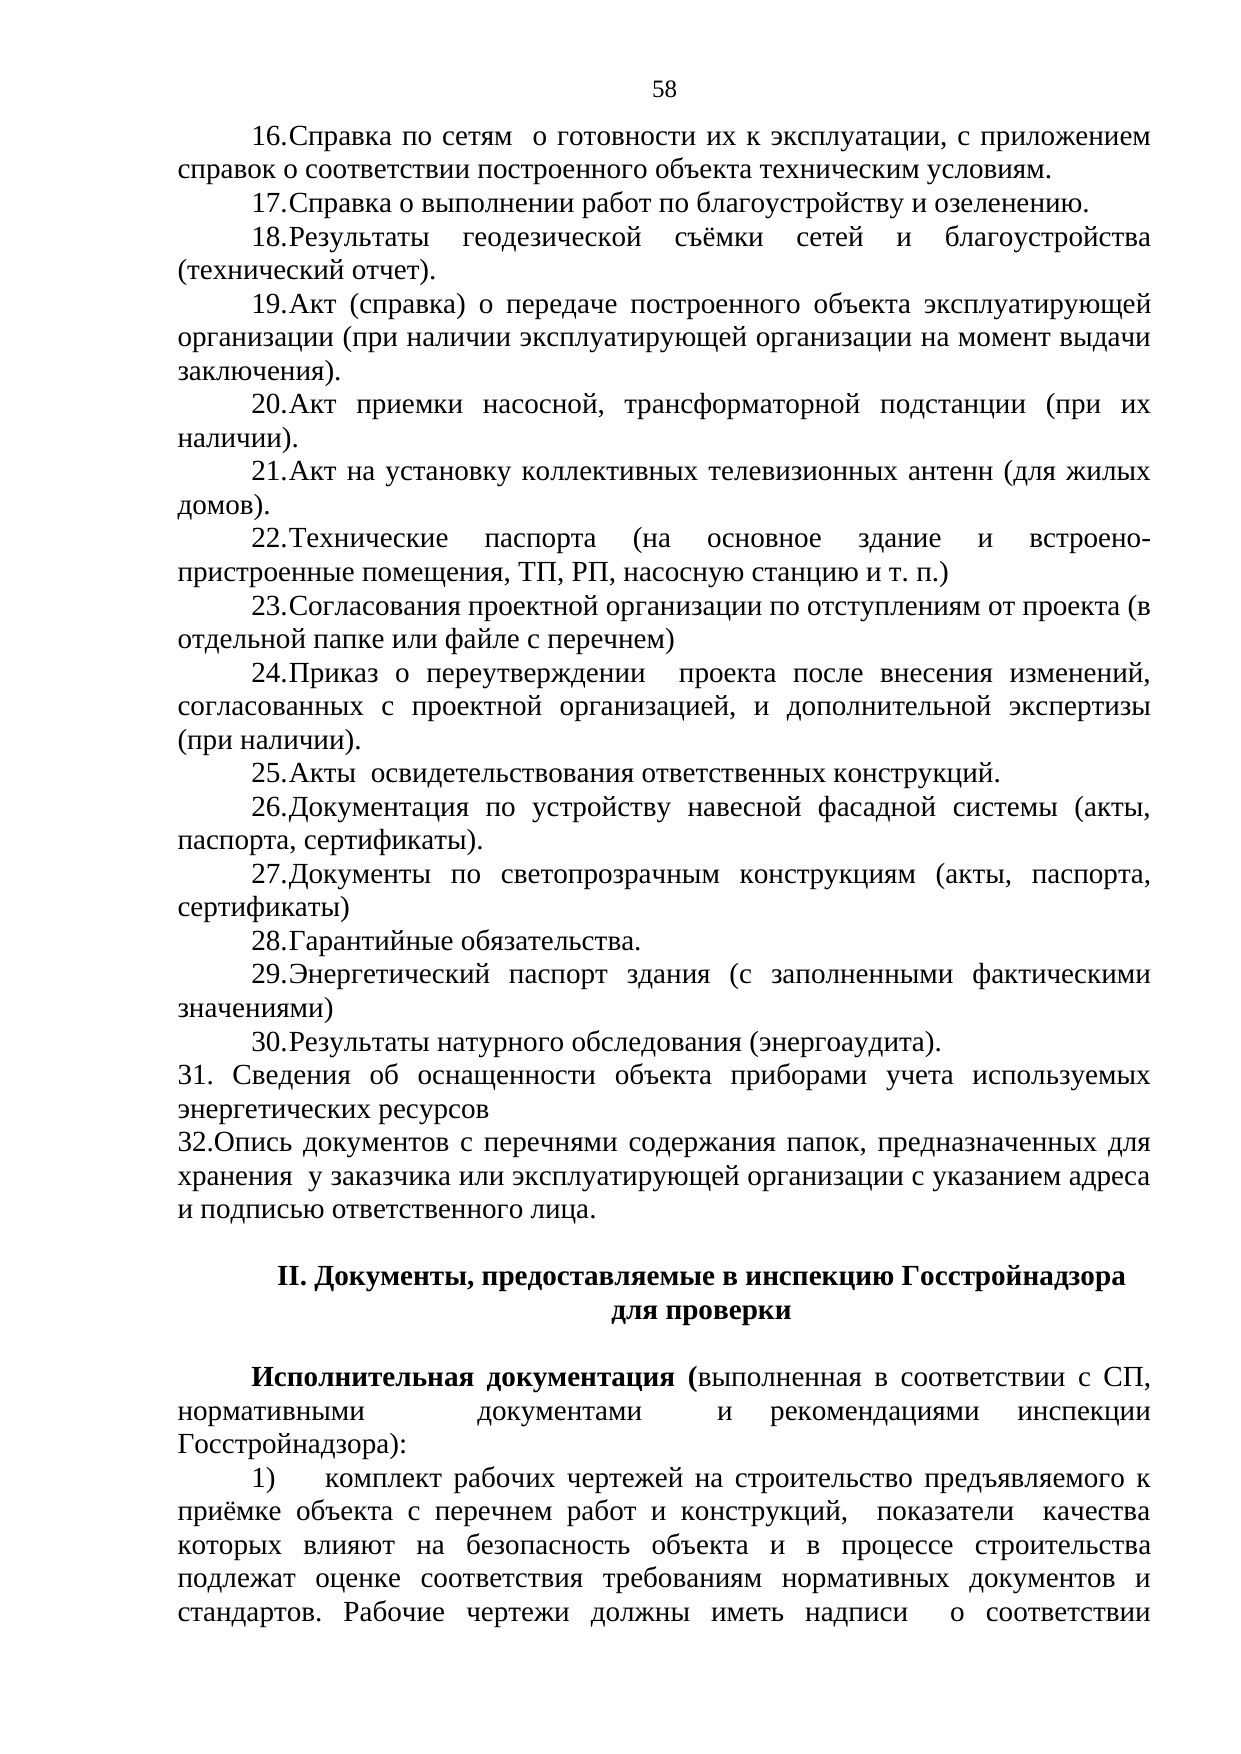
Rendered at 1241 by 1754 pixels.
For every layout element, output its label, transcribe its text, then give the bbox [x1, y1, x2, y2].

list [177, 1460, 1152, 1627]
list Акты освидетельствования ответственных конструкций. [177, 755, 1152, 789]
list Согласования проектной организации по отступлениям от проекта (в отдельной папке или файле с перечнем) [177, 588, 1152, 655]
list Документы по светопрозрачным конструкциям (акты, паспорта, сертификаты) [177, 856, 1152, 923]
list Акт на установку коллективных телевизионных антенн (для жилых домов). [177, 453, 1152, 521]
text II. Документы, предоставляемые в инспекцию Госстройнадзора [177, 1258, 1152, 1292]
text Исполнительная документация (выполненная в соответствии с СП, нормативными документами и рекомендациями инспекции Госстройнадзора): [177, 1359, 1152, 1460]
list Результаты геодезической съёмки сетей и благоустройства (технический отчет). [177, 219, 1152, 286]
list Приказ о переутверждении проекта после внесения изменений, согласованных с проектной организацией, и дополнительной экспертизы (при наличии). [177, 655, 1152, 755]
list Технические паспорта (на основное здание и встроено-пристроенные помещения, ТП, РП, насосную станцию и т. п.) [177, 521, 1152, 588]
text для проверки [177, 1292, 1152, 1326]
list Справка по сетям о готовности их к эксплуатации, с приложением справок о соответствии построенного объекта техническим условиям. [177, 118, 1152, 185]
list Акт приемки насосной, трансформаторной подстанции (при их наличии). [177, 386, 1152, 453]
list Справка о выполнении работ по благоустройству и озеленению. [177, 185, 1152, 219]
text 32.Опись документов с перечнями содержания папок, предназначенных для хранения у заказчика или эксплуатирующей организации с указанием адреса и подписью ответственного лица. [177, 1124, 1152, 1225]
list Документация по устройству навесной фасадной системы (акты, паспорта, сертификаты). [177, 789, 1152, 856]
list Энергетический паспорт здания (с заполненными фактическими значениями) [177, 957, 1152, 1024]
list Акт (справка) о передаче построенного объекта эксплуатирующей организации (при наличии эксплуатирующей организации на момент выдачи заключения). [177, 286, 1152, 386]
text 31. Сведения об оснащенности объекта приборами учета используемых энергетических ресурсов [177, 1057, 1152, 1124]
list Гарантийные обязательства. [177, 923, 1152, 957]
list Результаты натурного обследования (энергоаудита). [177, 1024, 1152, 1057]
